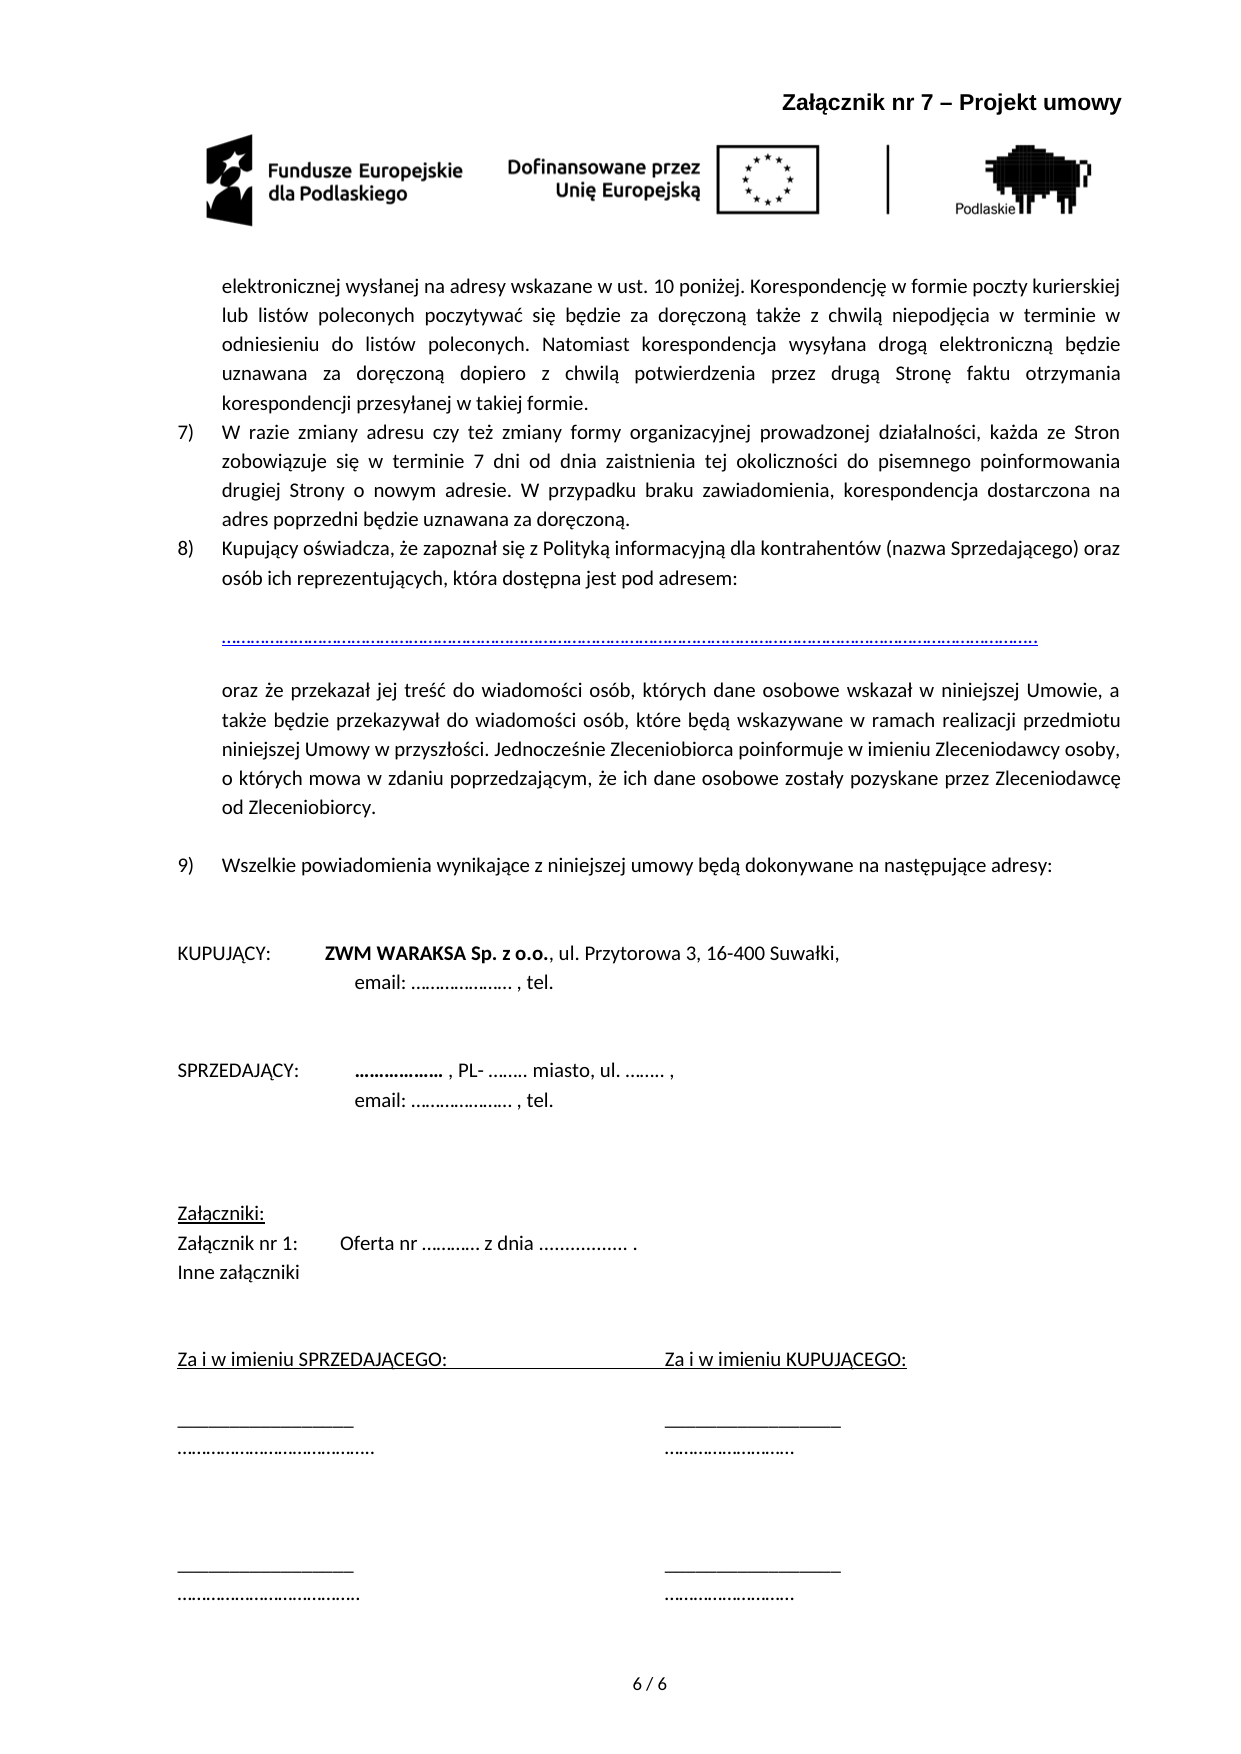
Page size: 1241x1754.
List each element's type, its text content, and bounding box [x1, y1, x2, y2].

text email: ………………… , tel. [177, 969, 1122, 995]
text ……………………………….. ……………………… [177, 1580, 1122, 1605]
text _________________ _________________ [177, 1551, 1122, 1576]
text …………………………………………………………………………………………………………………………………………………….. [222, 623, 1122, 648]
text email: ………………… , tel. [177, 1086, 1122, 1113]
list W razie zmiany adresu czy też zmiany formy organizacyjnej prowadzonej działalności, każda ze Stron zobowiązuje się w terminie 7 dni od dnia zaistnienia tej okoliczności do pisemnego poinformowania drugiej Strony o nowym adresie. W przypadku braku zawiadomienia, korespondencja dostarczona na adres poprzedni będzie uznawana za doręczoną. [177, 419, 1122, 532]
text Za i w imieniu SPRZEDAJĄCEGO: Za i w imieniu KUPUJĄCEGO: [177, 1346, 1122, 1372]
text KUPUJĄCY: ZWM WARAKSA Sp. z o.o., ul. Przytorowa 3, 16-400 Suwałki, [177, 940, 1122, 966]
text Załącznik nr 1: Oferta nr ………… z dnia ................. . [177, 1230, 1122, 1255]
list Kupujący oświadcza, że zapoznał się z Polityką informacyjną dla kontrahentów (nazwa Sprzedającego) oraz osób ich reprezentujących, która dostępna jest pod adresem: [177, 536, 1122, 590]
text SPRZEDAJĄCY: ……………… , PL- …….. miasto, ul. …….. , [177, 1057, 1122, 1082]
text oraz że przekazał jej treść do wiadomości osób, których dane osobowe wskazał w niniejszej Umowie, a także będzie przekazywał do wiadomości osób, które będą wskazywane w ramach realizacji przedmiotu niniejszej Umowy w przyszłości. Jednocześnie Zleceniobiorca poinformuje w imieniu Zleceniodawcy osoby, o których mowa w zdaniu poprzedzającym, że ich dane osobowe zostały pozyskane przez Zleceniodawcę od Zleceniobiorcy. [222, 678, 1122, 820]
text Inne załączniki [177, 1259, 1122, 1284]
text ………………………………….. ……………………… [177, 1434, 1122, 1459]
text Załączniki: [177, 1201, 1122, 1226]
list Wszelkie powiadomienia wynikające z niniejszej umowy będą dokonywane na następujące adresy: [177, 853, 1122, 878]
text _________________ _________________ [177, 1405, 1122, 1430]
picture [177, 115, 1122, 247]
